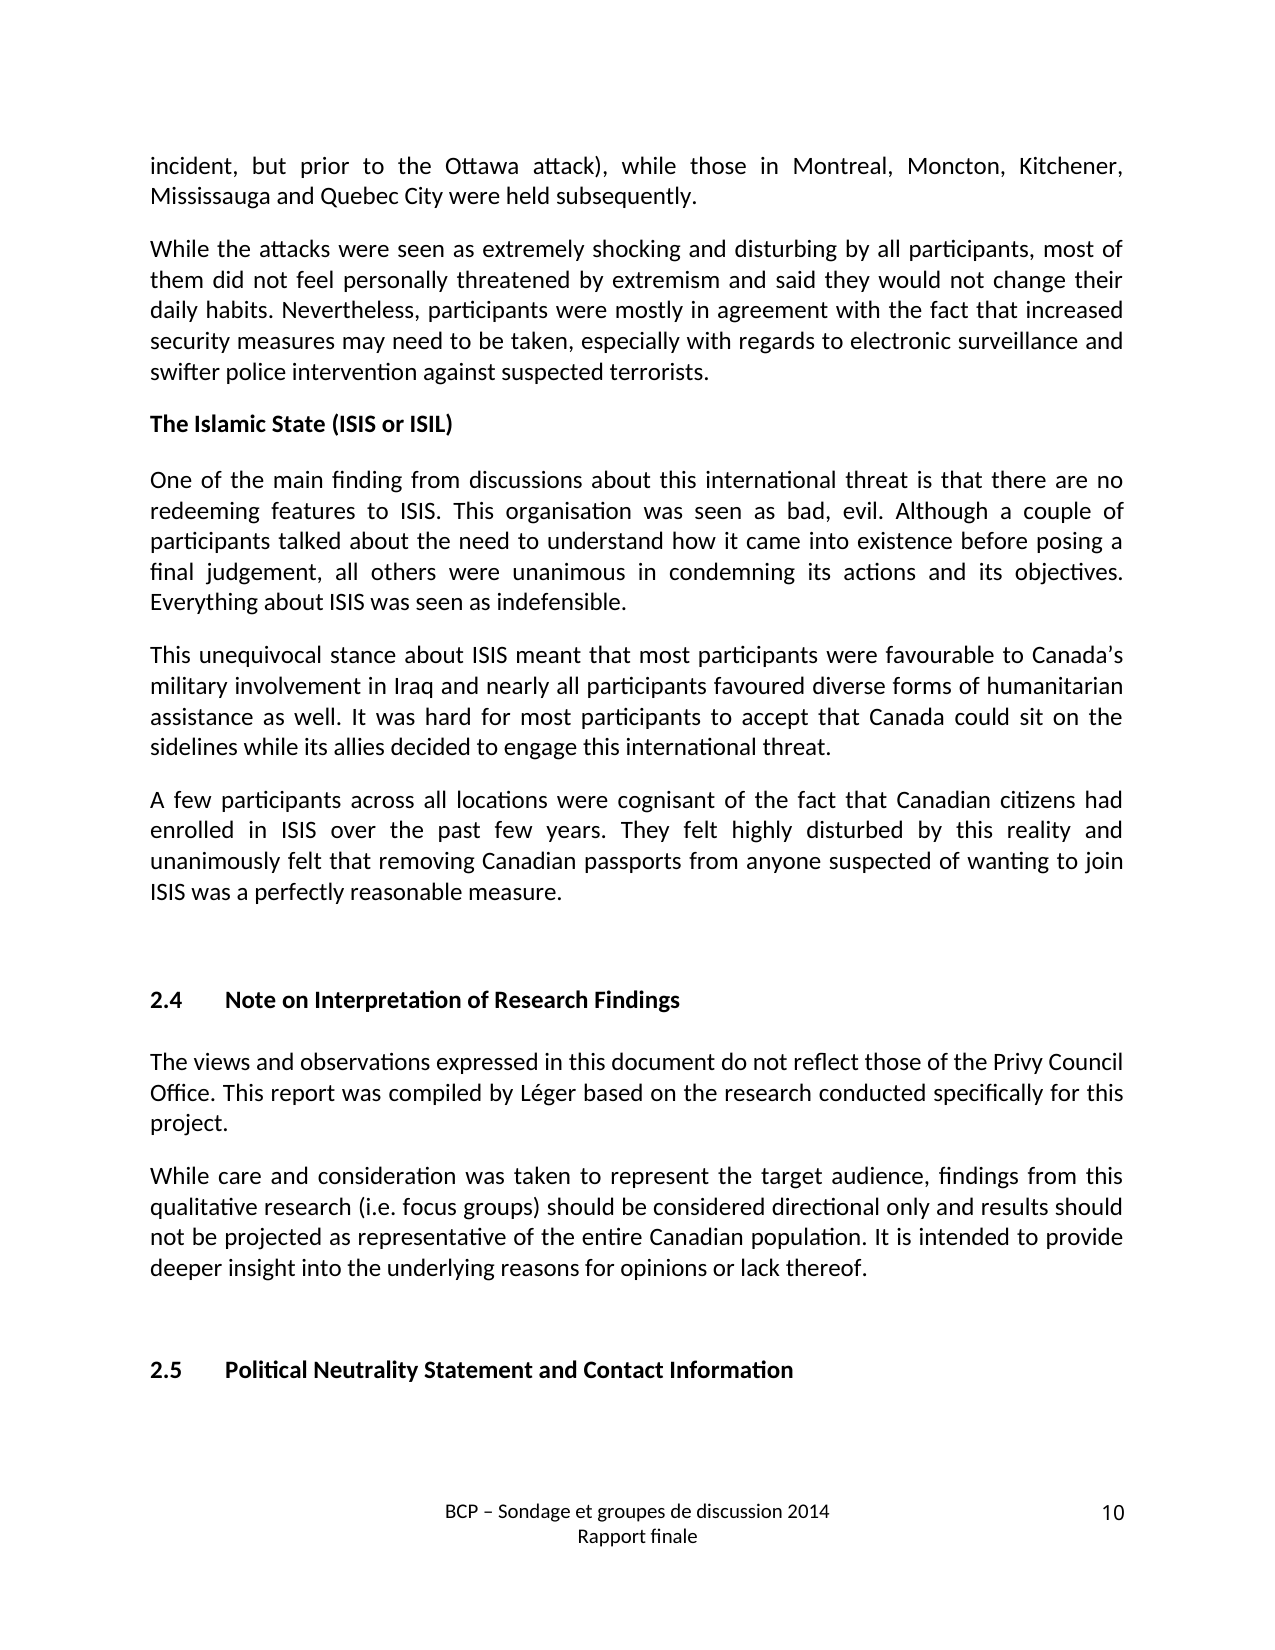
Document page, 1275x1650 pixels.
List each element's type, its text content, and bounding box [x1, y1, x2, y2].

text One of the main finding from discussions about this international threat is that there are no redeeming features to ISIS. This organisation was seen as bad, evil. Although a couple of participants talked about the need to understand how it came into existence before posing a final judgement, all others were unanimous in condemning its actions and its objectives. Everything about ISIS was seen as indefensible. [150, 464, 1125, 617]
subtitle 2.4 Note on Interpretation of Research Findings [150, 984, 1125, 1015]
text The views and observations expressed in this document do not reflect those of the Privy Council Office. This report was compiled by Léger based on the research conducted specifically for this project. [150, 1046, 1125, 1138]
text The Islamic State (ISIS or ISIL) [150, 409, 1125, 439]
subtitle 2.5 Political Neutrality Statement and Contact Information [150, 1354, 1125, 1385]
text This unequivocal stance about ISIS meant that most participants were favourable to Canada’s military involvement in Iraq and nearly all participants favoured diverse forms of humanitarian assistance as well. It was hard for most participants to accept that Canada could sit on the sidelines while its allies decided to engage this international threat. [150, 639, 1125, 762]
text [150, 150, 1125, 211]
text While care and consideration was taken to represent the target audience, findings from this qualitative research (i.e. focus groups) should be considered directional only and results should not be projected as representative of the entire Canadian population. It is intended to provide deeper insight into the underlying reasons for opinions or lack thereof. [150, 1161, 1125, 1283]
text A few participants across all locations were cognisant of the fact that Canadian citizens had enrolled in ISIS over the past few years. They felt highly disturbed by this reality and unanimously felt that removing Canadian passports from anyone suspected of wanting to join ISIS was a perfectly reasonable measure. [150, 784, 1125, 906]
text While the attacks were seen as extremely shocking and disturbing by all participants, most of them did not feel personally threatened by extremism and said they would not change their daily habits. Nevertheless, participants were mostly in agreement with the fact that increased security measures may need to be taken, especially with regards to electronic surveillance and swifter police intervention against suspected terrorists. [150, 233, 1125, 386]
